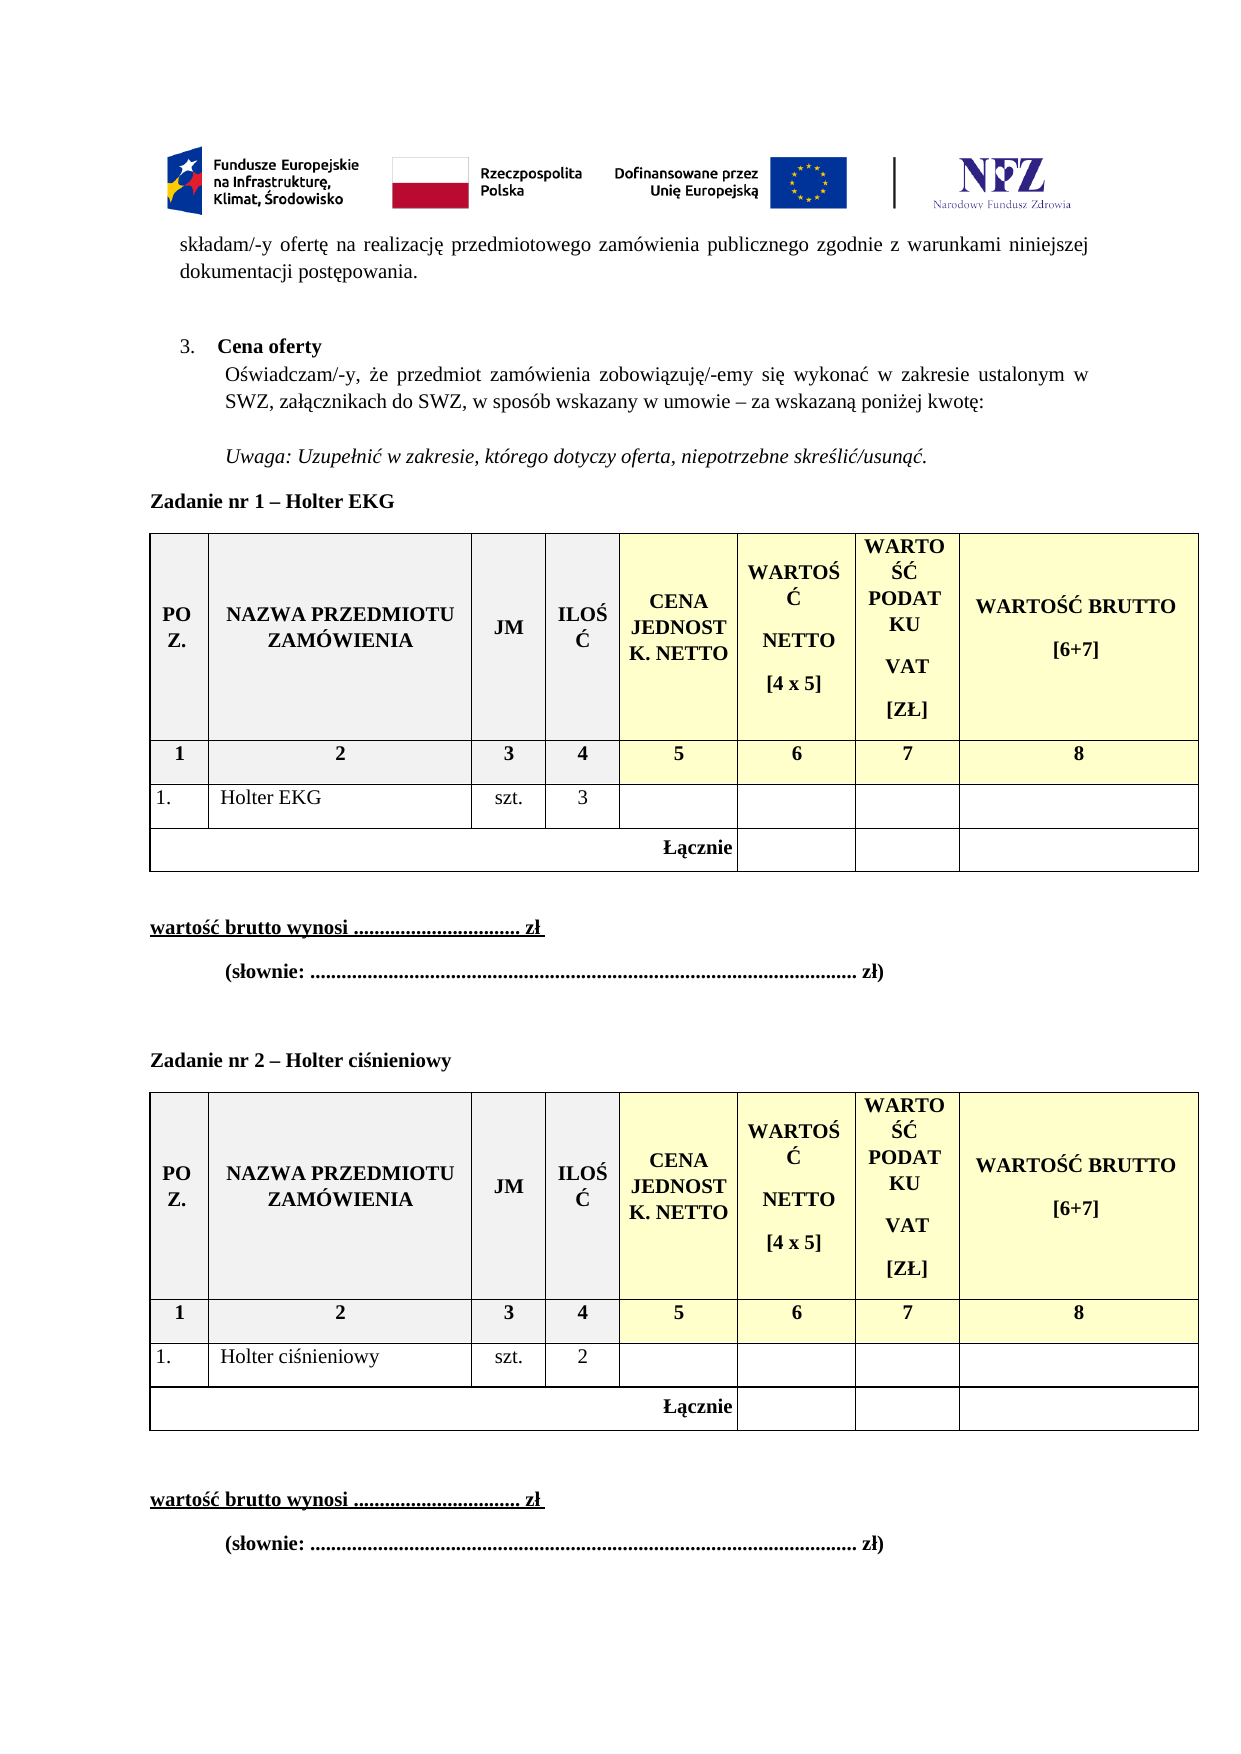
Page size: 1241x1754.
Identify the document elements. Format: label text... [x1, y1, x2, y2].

list Cena oferty [179, 334, 1090, 358]
table_cell 7 [856, 1300, 959, 1342]
table_cell [620, 1344, 737, 1386]
table_header WARTOŚĆ BRUTTO [6+7] [960, 534, 1198, 740]
table_header CENA JEDNOSTK. NETTO [620, 534, 737, 740]
table_cell [960, 829, 1198, 871]
table_cell [960, 1388, 1198, 1430]
picture [150, 129, 1091, 232]
table_cell [856, 1388, 959, 1430]
table_cell 6 [738, 741, 855, 783]
table_cell [960, 785, 1198, 827]
table_cell 2 [209, 741, 471, 783]
table_header POZ. [151, 1093, 208, 1299]
table_header CENA JEDNOSTK. NETTO [620, 1093, 737, 1299]
table_cell 2 [209, 1300, 471, 1342]
table_cell Łącznie [151, 829, 737, 871]
table_cell 3 [546, 785, 619, 827]
table_cell szt. [472, 785, 545, 827]
table_cell 2 [546, 1344, 619, 1386]
table_header JM [472, 534, 545, 740]
table_cell 1 [151, 741, 208, 783]
table_cell 6 [738, 1300, 855, 1342]
table_cell 5 [620, 741, 737, 783]
table_cell 4 [546, 741, 619, 783]
table_cell 8 [960, 741, 1198, 783]
table_header POZ. [151, 534, 208, 740]
table_cell 4 [546, 1300, 619, 1342]
table_cell [856, 829, 959, 871]
list (słownie: ......................................................................................................... zł) [225, 959, 1090, 983]
text Zadanie nr 1 – Holter EKG [150, 488, 1090, 513]
text Zadanie nr 2 – Holter ciśnieniowy [150, 1047, 1090, 1072]
table_header WARTOŚĆ PODATKU VAT [ZŁ] [856, 534, 959, 740]
table_cell 3 [472, 741, 545, 783]
table_header NAZWA PRZEDMIOTU ZAMÓWIENIA [209, 1093, 471, 1299]
table_cell 7 [856, 741, 959, 783]
table_header ILOŚĆ [546, 534, 619, 740]
table_cell [620, 785, 737, 827]
table_cell 3 [472, 1300, 545, 1342]
table_cell 5 [620, 1300, 737, 1342]
table_cell [738, 785, 855, 827]
table_cell [738, 829, 855, 871]
table_cell [738, 1388, 855, 1430]
table_cell 1. [151, 1344, 208, 1386]
table_cell [960, 1344, 1198, 1386]
table_cell 1. [151, 785, 208, 827]
table_header WARTOŚĆ NETTO [4 x 5] [738, 1093, 855, 1299]
text składam/-y ofertę na realizację przedmiotowego zamówienia publicznego zgodnie z warunkami niniejszej dokumentacji postępowania. [179, 232, 1090, 283]
table_header WARTOŚĆ PODATKU VAT [ZŁ] [856, 1093, 959, 1299]
table_cell 8 [960, 1300, 1198, 1342]
table_cell [738, 1344, 855, 1386]
table_cell [856, 785, 959, 827]
table_header JM [472, 1093, 545, 1299]
list (słownie: ......................................................................................................... zł) [225, 1531, 1090, 1555]
table_header WARTOŚĆ NETTO [4 x 5] [738, 534, 855, 740]
table_cell Łącznie [151, 1388, 737, 1430]
table_cell [856, 1344, 959, 1386]
list Oświadczam/-y, że przedmiot zamówienia zobowiązuję/-emy się wykonać w zakresie ustalonym w SWZ, załącznikach do SWZ, w sposób wskazany w umowie – za wskazaną poniżej kwotę: [225, 361, 1090, 413]
table_cell Holter EKG [209, 785, 471, 827]
table_cell Holter ciśnieniowy [209, 1344, 471, 1386]
table_cell 1 [151, 1300, 208, 1342]
text wartość brutto wynosi ................................ zł [150, 1486, 1090, 1511]
list Uwaga: Uzupełnić w zakresie, którego dotyczy oferta, niepotrzebne skreślić/usunąć. [225, 444, 1090, 468]
text wartość brutto wynosi ................................ zł [150, 915, 1090, 939]
table_cell szt. [472, 1344, 545, 1386]
table_header ILOŚĆ [546, 1093, 619, 1299]
table_header NAZWA PRZEDMIOTU ZAMÓWIENIA [209, 534, 471, 740]
table_header WARTOŚĆ BRUTTO [6+7] [960, 1093, 1198, 1299]
